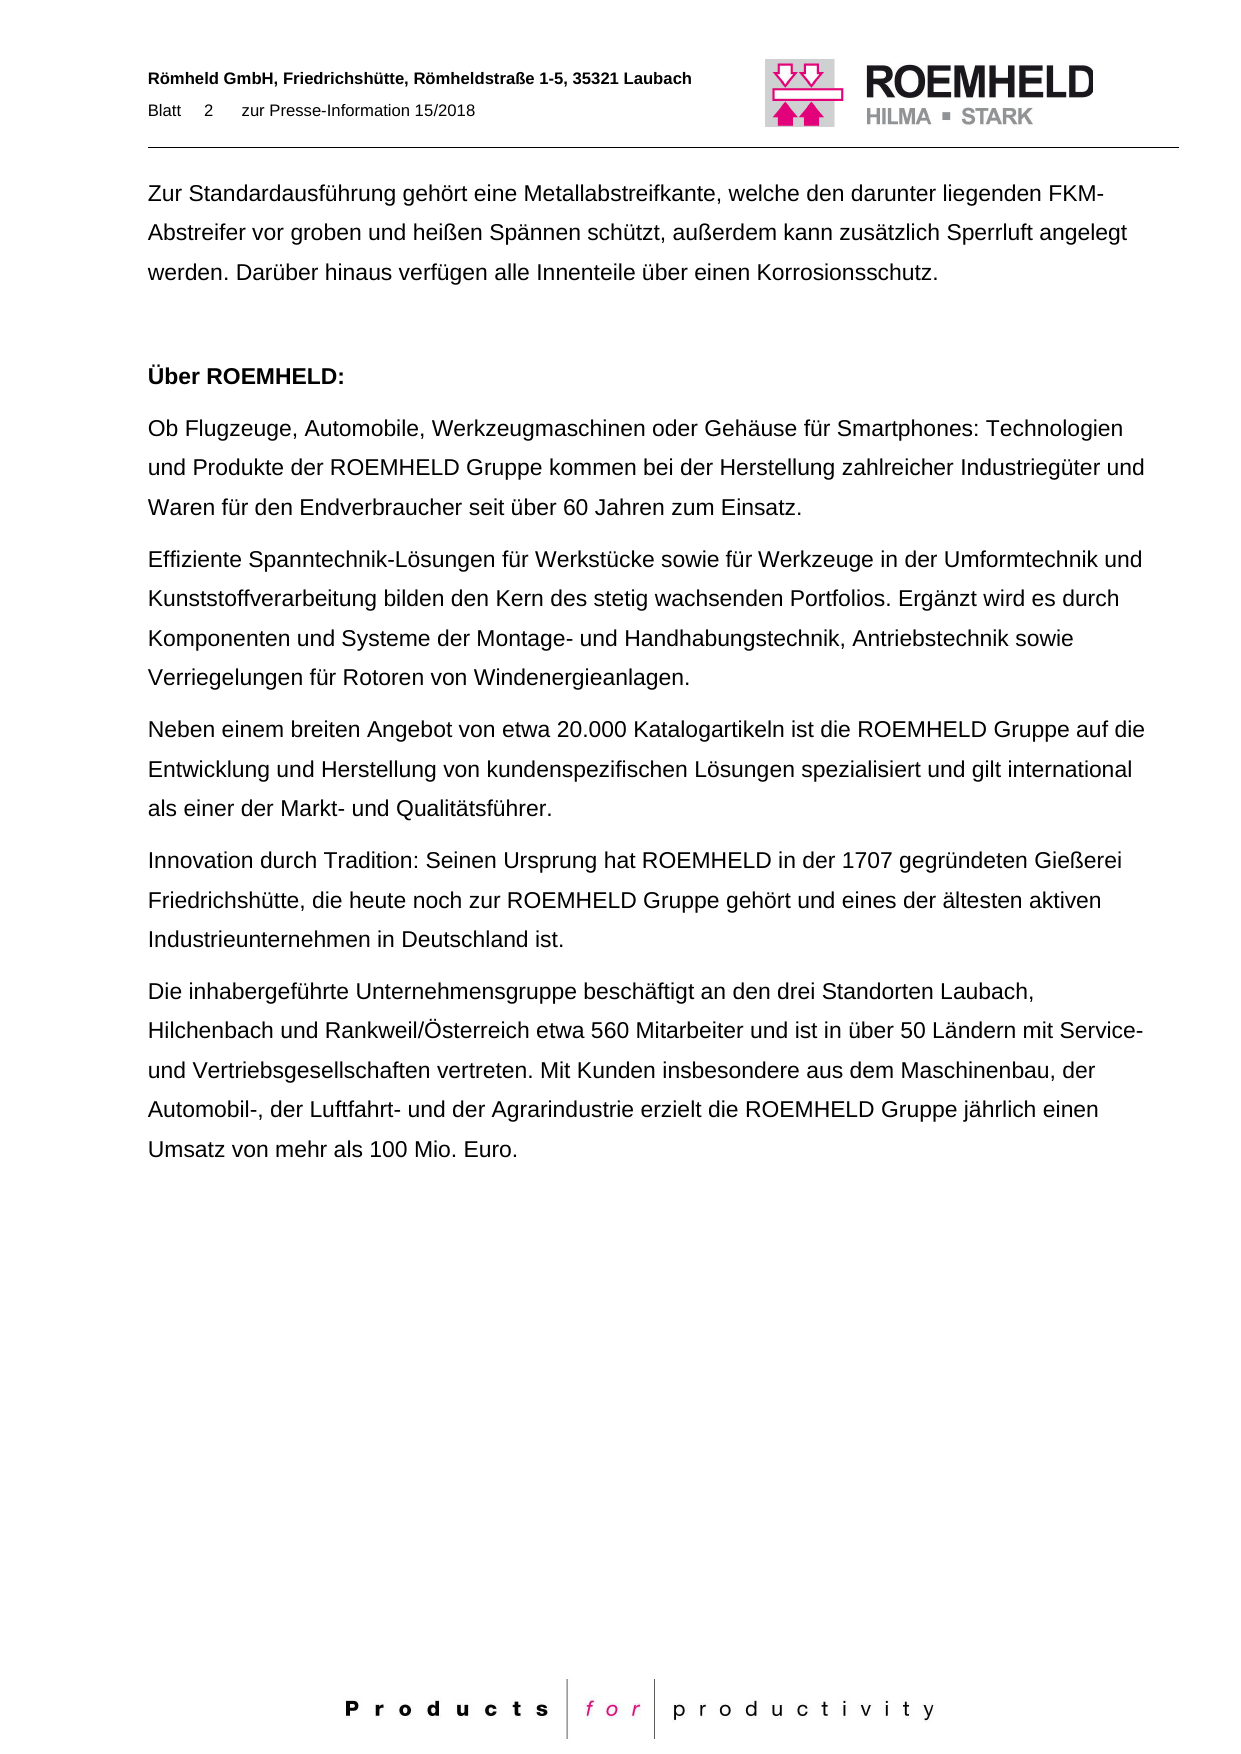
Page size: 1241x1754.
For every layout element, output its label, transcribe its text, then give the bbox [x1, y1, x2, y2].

text Neben einem breiten Angebot von etwa 20.000 Katalogartikeln ist die ROEMHELD Gruppe auf die Entwicklung und Herstellung von kundenspezifischen Lösungen spezialisiert und gilt international als einer der Markt- und Qualitätsführer. [148, 716, 1162, 821]
text Ob Flugzeuge, Automobile, Werkzeugmaschinen oder Gehäuse für Smartphones: Technologien und Produkte der ROEMHELD Gruppe kommen bei der Herstellung zahlreicher Industriegüter und Waren für den Endverbraucher seit über 60 Jahren zum Einsatz. [148, 415, 1162, 520]
picture [763, 59, 1093, 126]
picture [299, 1663, 990, 1749]
text Die inhabergeführte Unternehmensgruppe beschäftigt an den drei Standorten Laubach, Hilchenbach und Rankweil/Österreich etwa 560 Mitarbeiter und ist in über 50 Ländern mit Service- und Vertriebsgesellschaften vertreten. Mit Kunden insbesondere aus dem Maschinenbau, der Automobil-, der Luftfahrt- und der Agrarindustrie erzielt die ROEMHELD Gruppe jährlich einen Umsatz von mehr als 100 Mio. Euro.Foto: [148, 978, 1162, 1162]
text Innovation durch Tradition: Seinen Ursprung hat ROEMHELD in der 1707 gegründeten Gießerei Friedrichshütte, die heute noch zur ROEMHELD Gruppe gehört und eines der ältesten aktiven Industrieunternehmen in Deutschland ist. [148, 847, 1162, 952]
text Effiziente Spanntechnik-Lösungen für Werkstücke sowie für Werkzeuge in der Umformtechnik und Kunststoffverarbeitung bilden den Kern des stetig wachsenden Portfolios. Ergänzt wird es durch Komponenten und Systeme der Montage- und Handhabungstechnik, Antriebstechnik sowie Verriegelungen für Rotoren von Windenergieanlagen. [148, 546, 1162, 691]
text Über ROEMHELD: [148, 363, 1162, 389]
text Zur Standardausführung gehört eine Metallabstreifkante, welche den darunter liegenden FKM-Abstreifer vor groben und heißen Spännen schützt, außerdem kann zusätzlich Sperrluft angelegt werden. Darüber hinaus verfügen alle Innenteile über einen Korrosionsschutz. [148, 140, 1162, 285]
